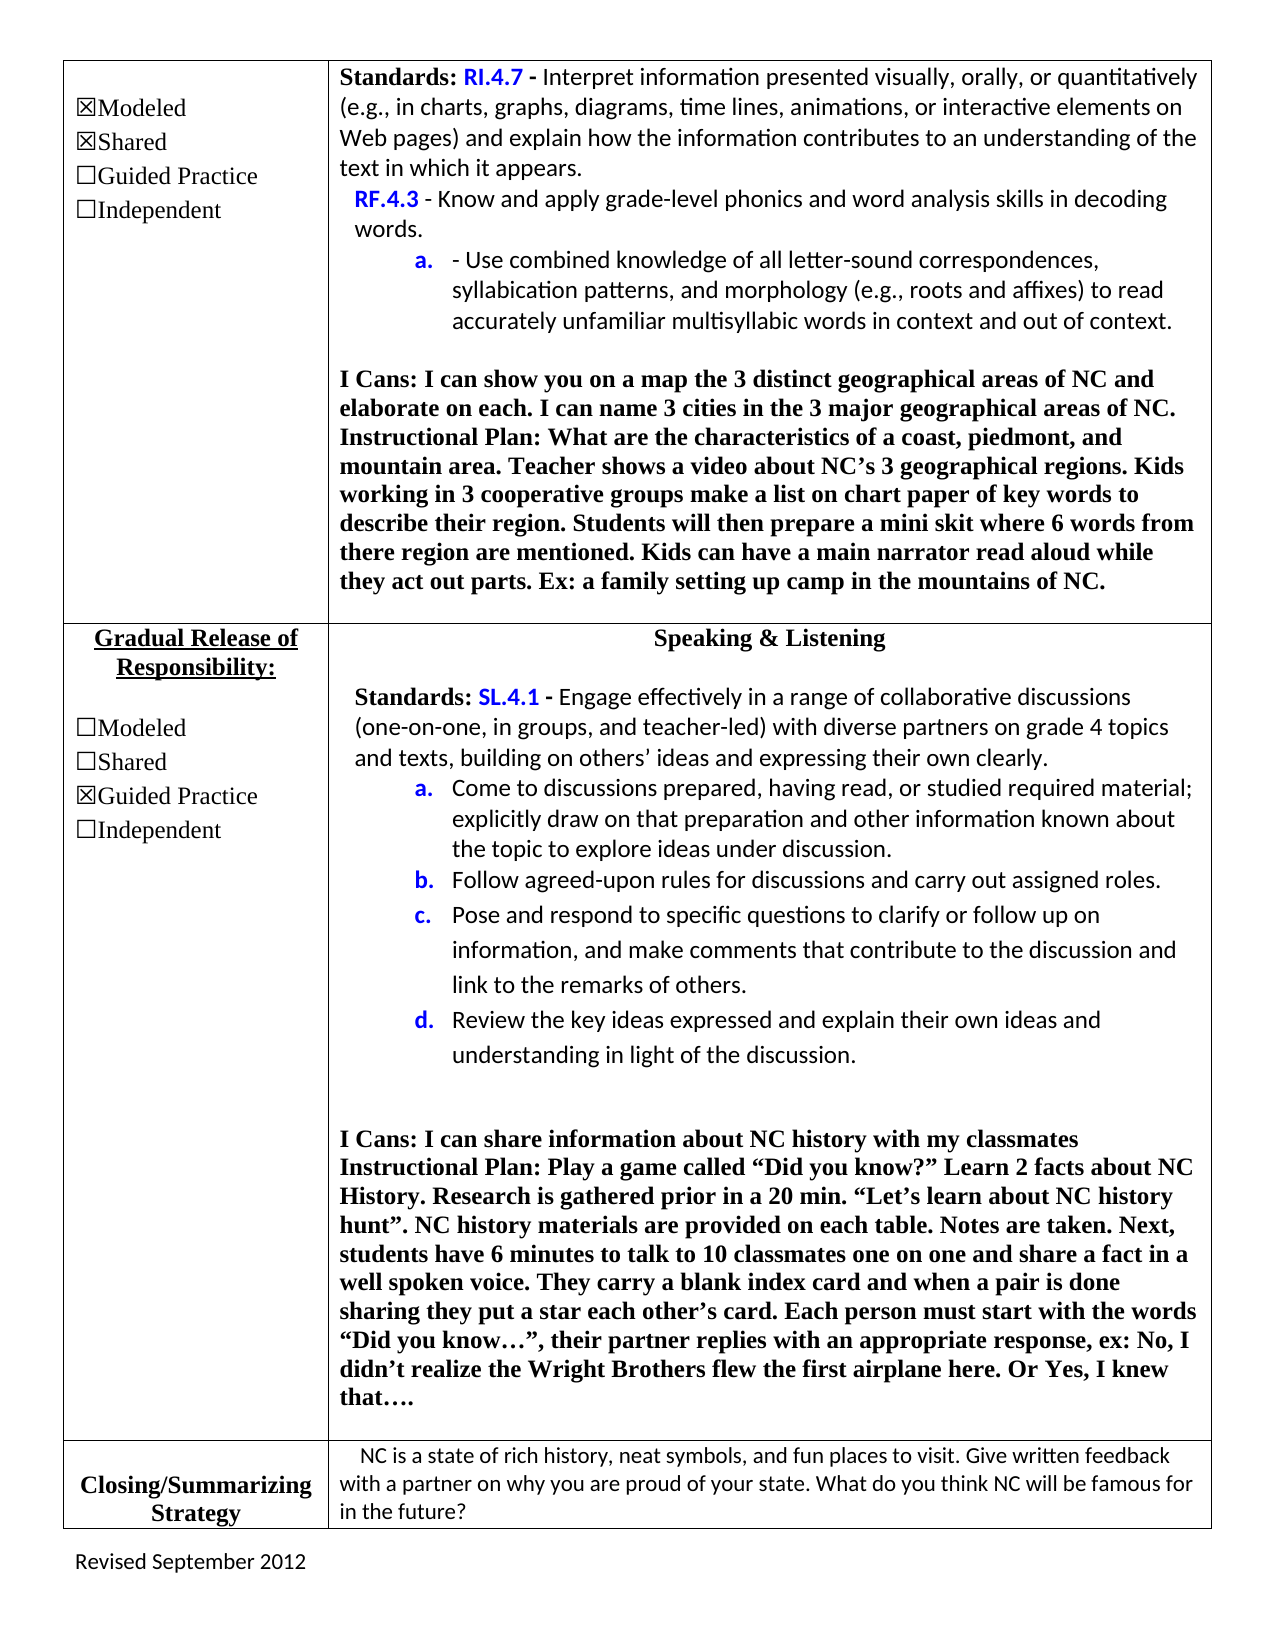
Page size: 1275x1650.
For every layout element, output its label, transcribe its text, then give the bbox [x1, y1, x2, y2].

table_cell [64, 61, 328, 622]
table_cell Closing/Summarizing Strategy [64, 1441, 328, 1528]
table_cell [329, 61, 1211, 622]
table_cell Speaking & Listening Standards: SL.4.1 - Engage effectively in a range of collaborative discussions (one-on-one, in groups, and teacher-led) with diverse partners on grade 4 topics and texts, building on others’ ideas and expressing their own clearly. Come to discussions prepared, having read, or studied required material; explicitly draw on that preparation and other information known about the topic to explore ideas under discussion. Follow agreed-upon rules for discussions and carry out assigned roles. Pose and respond to specific questions to clarify or follow up on information, and make comments that contribute to the discussion and link to the remarks of others. Review the key ideas expressed and explain their own ideas and understanding in light of the discussion. I Cans: I can share information about NC history with my classmates Instructional Plan: Play a game called “Did you know?” Learn 2 facts about NC History. Research is gathered prior in a 20 min. “Let’s learn about NC history hunt”. NC history materials are provided on each table. Notes are taken. Next, students have 6 minutes to talk to 10 classmates one on one and share a fact in a well spoken voice. They carry a blank index card and when a pair is done sharing they put a star each other’s card. Each person must start with the words “Did you know…”, their partner replies with an appropriate response, ex: No, I didn’t realize the Wright Brothers flew the first airplane here. Or Yes, I knew that…. [329, 624, 1211, 1440]
table_cell NC is a state of rich history, neat symbols, and fun places to visit. Give written feedback with a partner on why you are proud of your state. What do you think NC will be famous for in the future? [329, 1441, 1211, 1528]
table_cell Gradual Release of Responsibility: Modeled Shared Guided Practice Independent [64, 624, 328, 1440]
